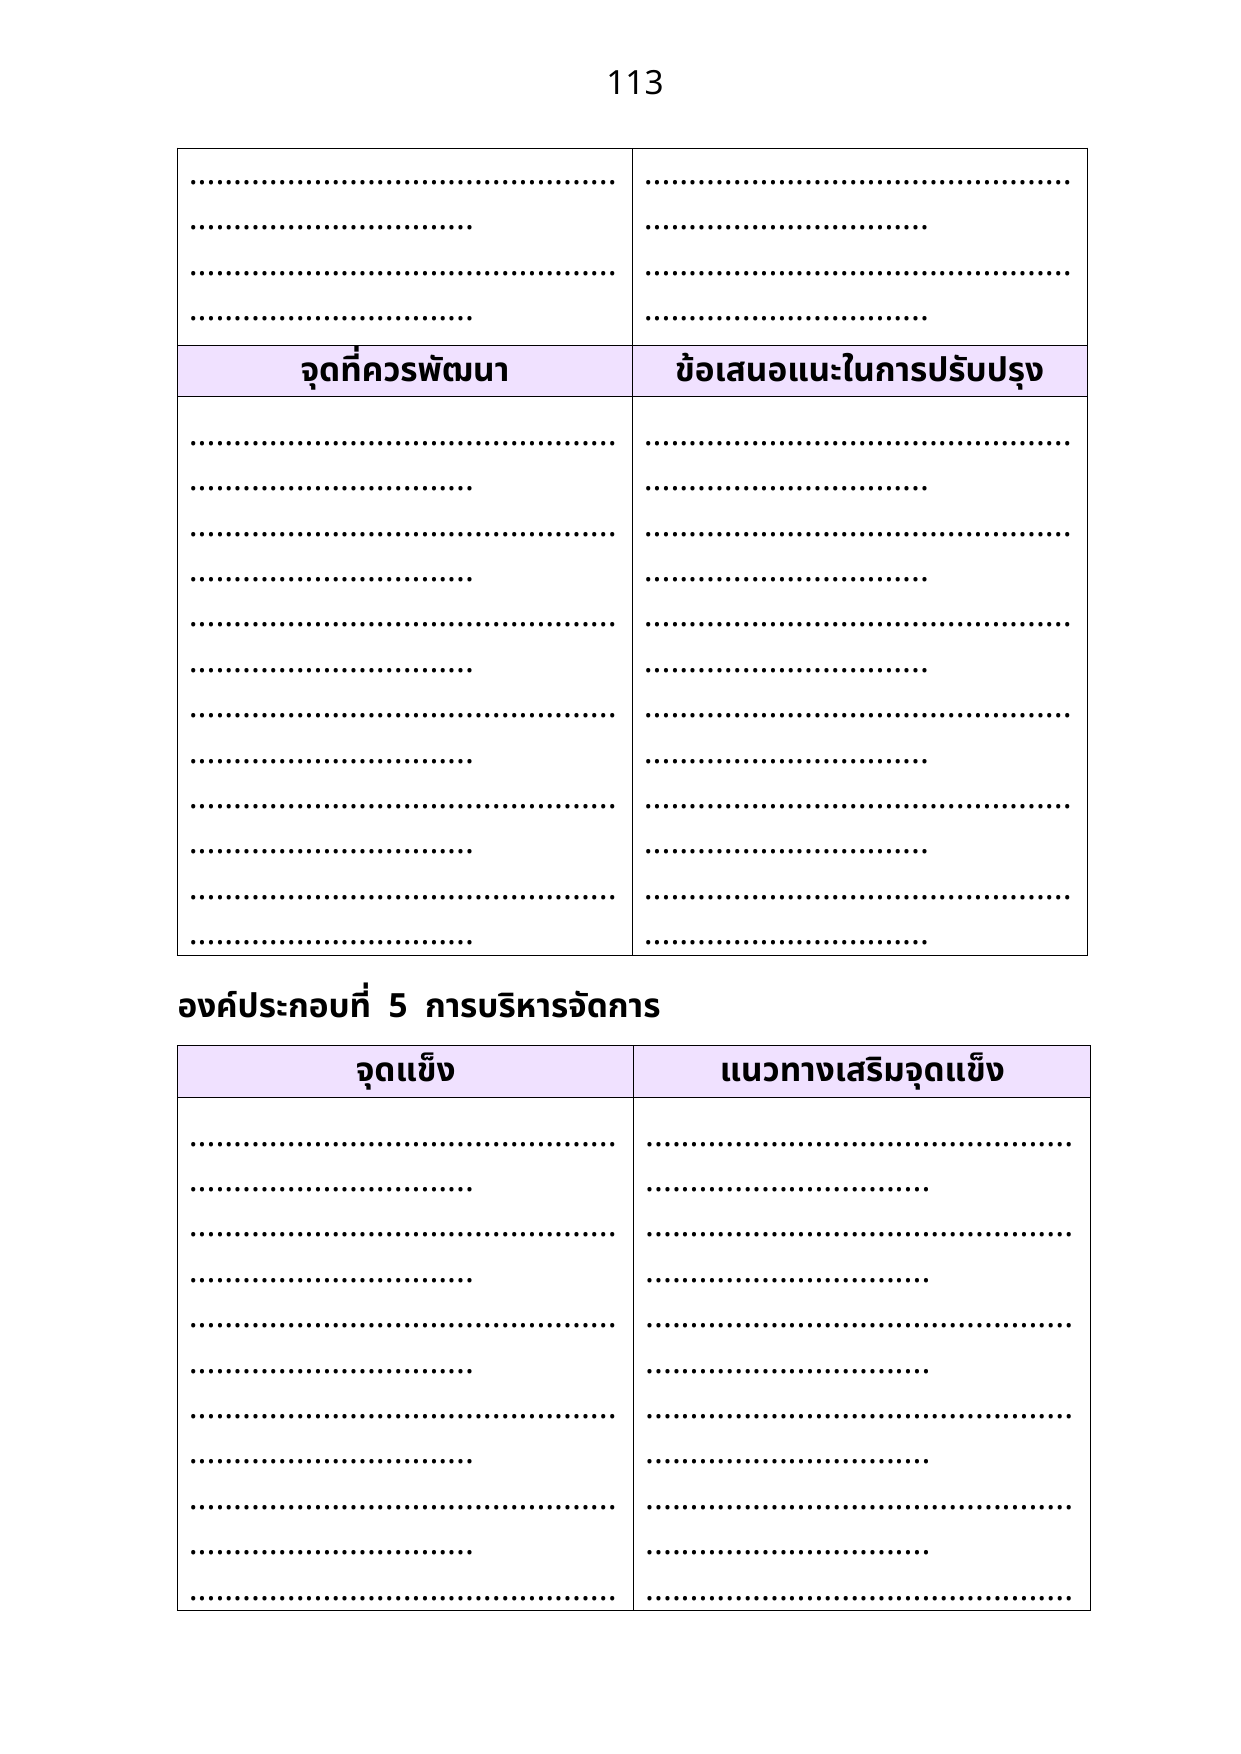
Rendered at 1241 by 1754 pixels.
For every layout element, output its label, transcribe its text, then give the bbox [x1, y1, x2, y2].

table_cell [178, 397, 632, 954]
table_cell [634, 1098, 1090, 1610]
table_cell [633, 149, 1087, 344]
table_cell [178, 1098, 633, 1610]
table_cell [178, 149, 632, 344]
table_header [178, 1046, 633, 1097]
text องค์ประกอบที่ 5 การบริหารจัดการ [177, 982, 1092, 1033]
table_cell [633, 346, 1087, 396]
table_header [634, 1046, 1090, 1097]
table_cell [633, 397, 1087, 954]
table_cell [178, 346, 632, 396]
